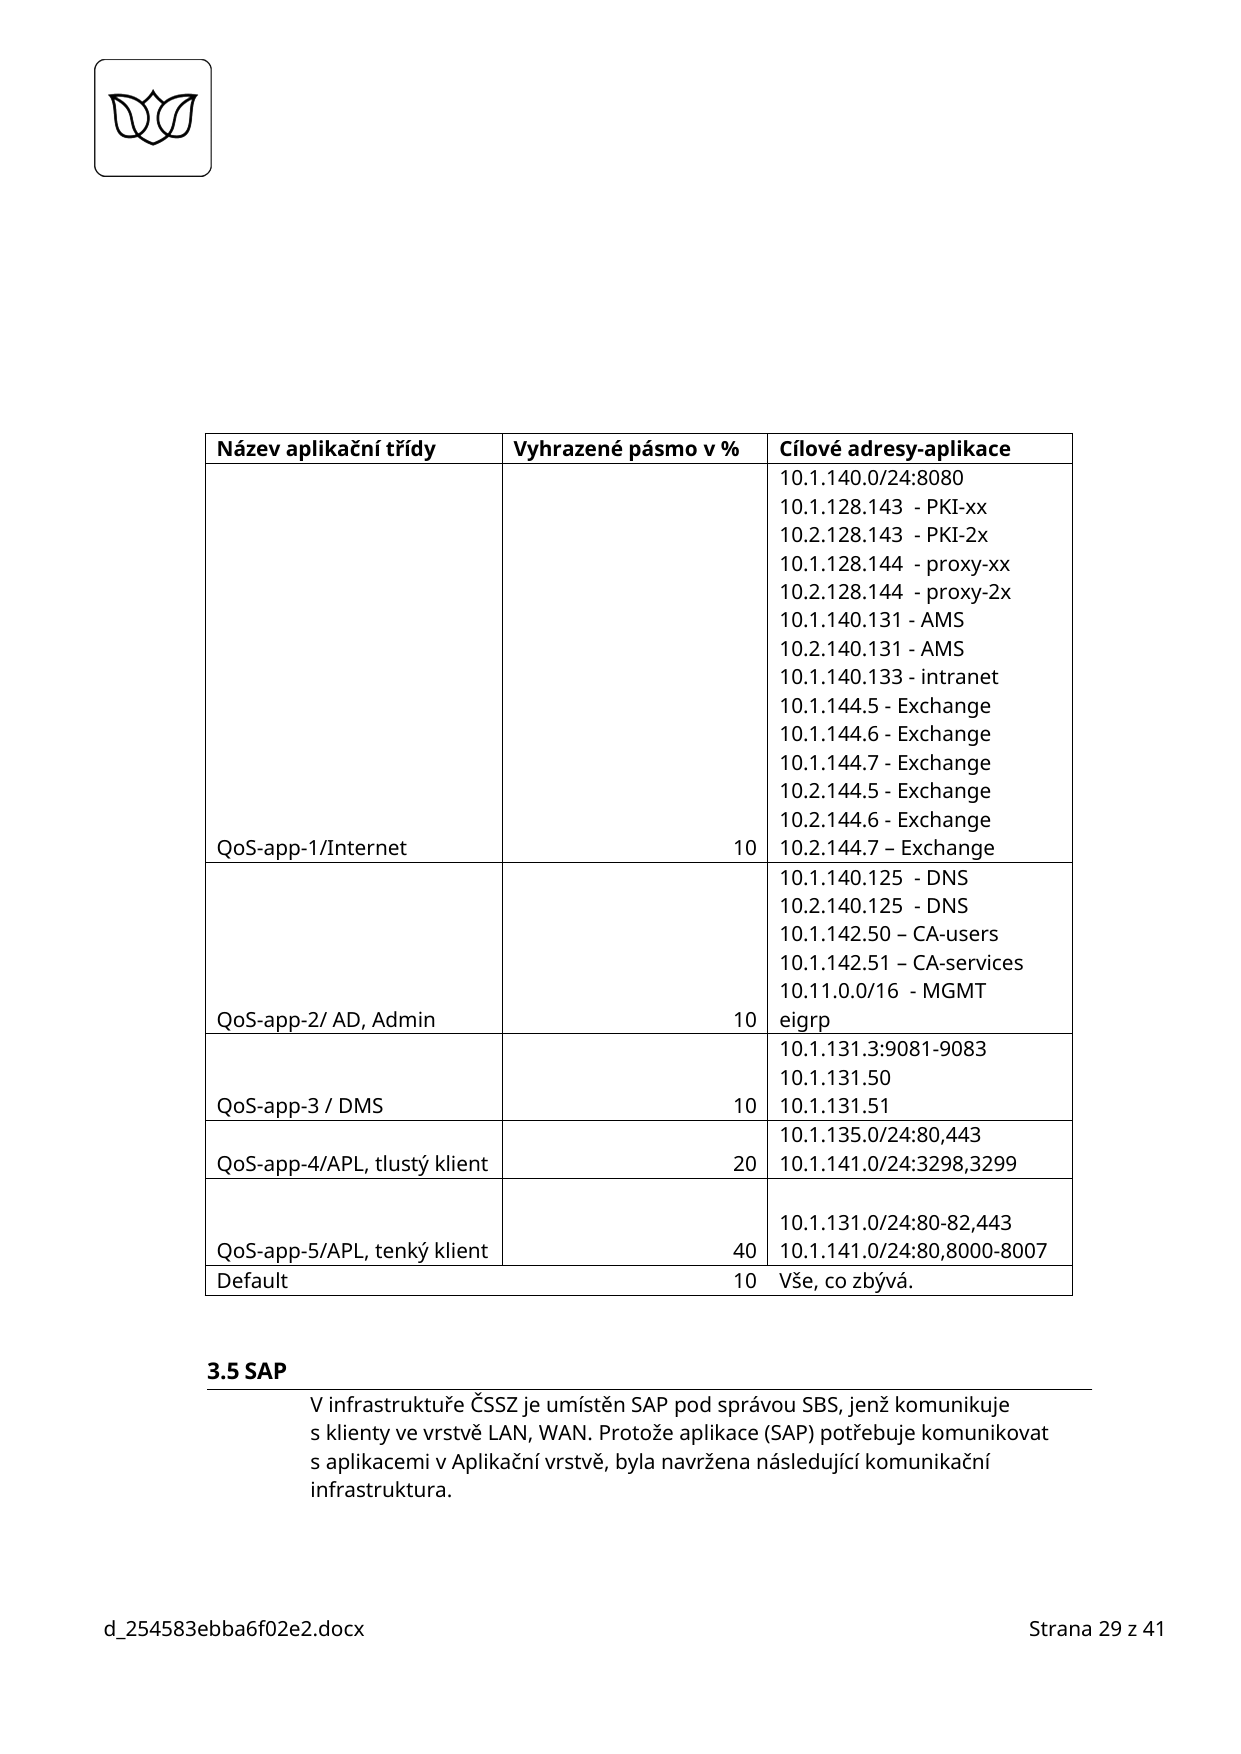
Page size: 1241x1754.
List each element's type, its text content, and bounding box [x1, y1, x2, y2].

table_header Vyhrazené pásmo v % [503, 434, 767, 462]
subtitle SAP [207, 1355, 1092, 1389]
table_cell 40 [503, 1179, 767, 1265]
table_cell 10.1.135.0/24:80,443 10.1.141.0/24:3298,3299 [768, 1121, 1072, 1177]
table_cell QoS-app-1/Internet [206, 464, 502, 862]
table_cell QoS-app-2/ AD, Admin [206, 863, 502, 1033]
table_cell 10.1.131.0/24:80-82,443 10.1.141.0/24:80,8000-8007 [768, 1179, 1072, 1265]
table_cell 10 [503, 863, 767, 1033]
table_cell Vše, co zbývá. [768, 1266, 1072, 1294]
table_cell Default [206, 1266, 502, 1294]
table_cell 10.1.140.125 - DNS 10.2.140.125 - DNS 10.1.142.50 – CA-users 10.1.142.51 – CA-services 10.11.0.0/16 - MGMT eigrp [768, 863, 1072, 1033]
table_cell QoS-app-3 / DMS [206, 1034, 502, 1119]
table_cell 10.1.131.3:9081-9083 10.1.131.50 10.1.131.51 [768, 1034, 1072, 1119]
picture [0, 59, 1239, 177]
table_cell QoS-app-5/APL, tenký klient [206, 1179, 502, 1265]
table_cell 10.1.140.0/24:8080 10.1.128.143 - PKI-xx 10.2.128.143 - PKI-2x 10.1.128.144 - proxy-xx 10.2.128.144 - proxy-2x 10.1.140.131 - AMS 10.2.140.131 - AMS 10.1.140.133 - intranet 10.1.144.5 - Exchange 10.1.144.6 - Exchange 10.1.144.7 - Exchange 10.2.144.5 - Exchange 10.2.144.6 - Exchange 10.2.144.7 – Exchange [768, 464, 1072, 862]
table_header Název aplikační třídy [206, 434, 502, 462]
table_cell 20 [503, 1121, 767, 1177]
table_header Cílové adresy-aplikace [768, 434, 1072, 462]
text V infrastruktuře ČSSZ je umístěn SAP pod správou SBS, jenž komunikuje s klienty ve vrstvě LAN, WAN. Protože aplikace (SAP) potřebuje komunikovat s aplikacemi v Aplikační vrstvě, byla navržena následující komunikační infrastruktura. [310, 1390, 1092, 1504]
table_cell 10 [503, 1034, 767, 1119]
table_cell 10 [502, 1266, 768, 1294]
table_cell 10 [503, 464, 767, 862]
table_cell QoS-app-4/APL, tlustý klient [206, 1121, 502, 1177]
